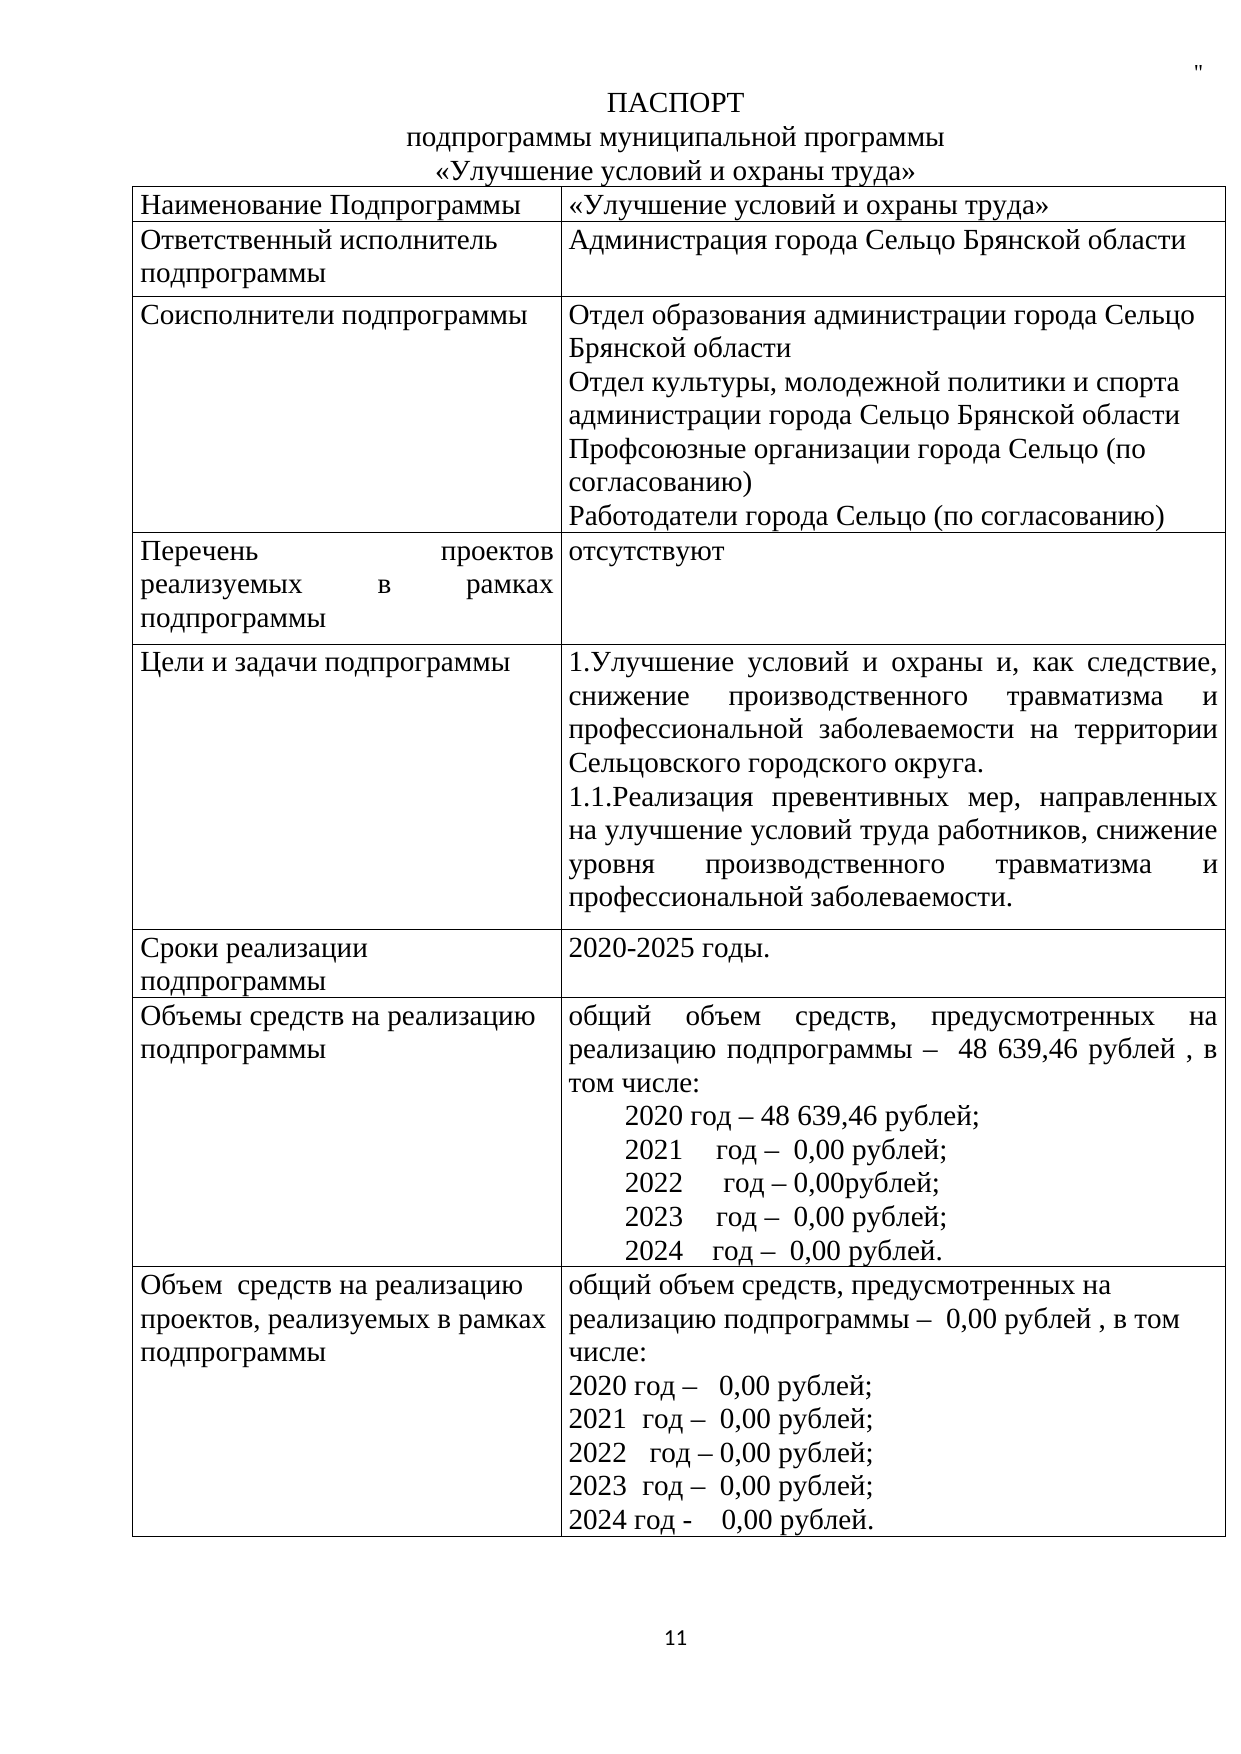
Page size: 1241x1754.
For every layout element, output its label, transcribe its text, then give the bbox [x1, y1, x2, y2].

table_cell Соисполнители подпрограммы [133, 297, 561, 532]
table_cell Перечень проектов реализуемых в рамках подпрограммы [133, 533, 561, 643]
table_cell 1.Улучшение условий и охраны и, как следствие, снижение производственного травматизма и профессиональной заболеваемости на территории Сельцовского городского округа. 1.1.Реализация превентивных мер, направленных на улучшение условий труда работников, снижение уровня производственного травматизма и профессиональной заболеваемости. [562, 645, 1225, 929]
table_cell общий объем средств, предусмотренных на реализацию подпрограммы – 0,00 рублей , в том числе: 2020 год – 0,00 рублей; 2021 год – 0,00 рублей; 2022 год – 0,00 рублей; 2023 год – 0,00 рублей; 2024 год - 0,00 рублей. [562, 1267, 1225, 1536]
title ПАСПОРТ [148, 86, 1203, 119]
table_cell Объем средств на реализацию проектов, реализуемых в рамках подпрограммы [133, 1267, 561, 1536]
table_cell Сроки реализации подпрограммы [133, 930, 561, 997]
table_cell Объемы средств на реализацию подпрограммы [133, 998, 561, 1266]
text " [148, 59, 1203, 86]
table_cell отсутствуют [562, 533, 1225, 643]
text «Улучшение условий и охраны труда» [148, 153, 1203, 186]
table_header Наименование Подпрограммы [133, 187, 561, 221]
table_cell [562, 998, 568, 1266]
text подпрограммы муниципальной программы [148, 119, 1203, 153]
table_cell Администрация города Сельцо Брянской области [562, 222, 1225, 296]
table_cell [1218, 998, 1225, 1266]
table_cell Ответственный исполнитель подпрограммы [133, 222, 561, 296]
table_cell 2020-2025 годы. [562, 930, 1225, 997]
table_cell Цели и задачи подпрограммы [133, 645, 561, 929]
table_header «Улучшение условий и охраны труда» [562, 187, 1225, 221]
table_cell Отдел образования администрации города Сельцо Брянской области Отдел культуры, молодежной политики и спорта администрации города Сельцо Брянской области Профсоюзные организации города Сельцо (по согласованию) Работодатели города Сельцо (по согласованию) [562, 297, 1225, 532]
